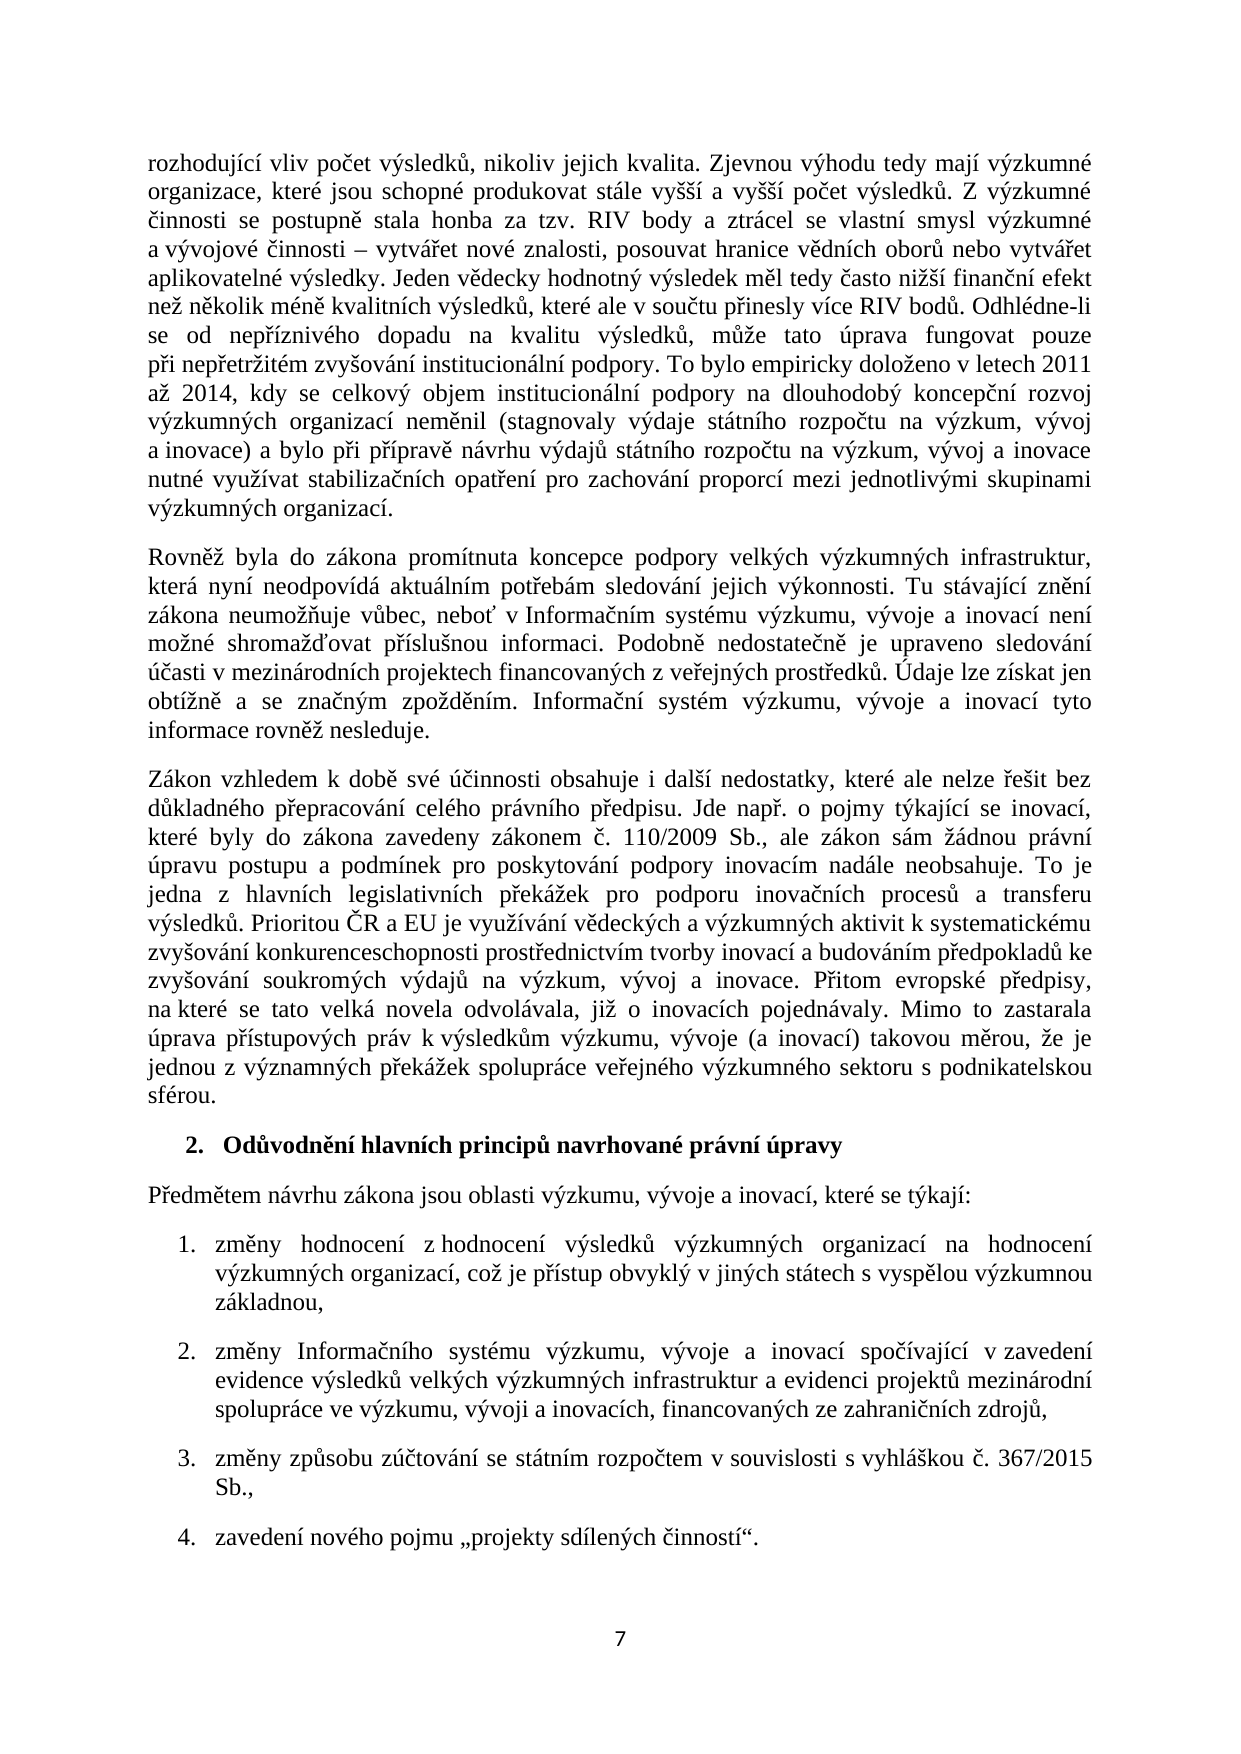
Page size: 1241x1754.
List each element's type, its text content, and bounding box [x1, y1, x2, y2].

list změny Informačního systému výzkumu, vývoje a inovací spočívající v zavedení evidence výsledků velkých výzkumných infrastruktur a evidenci projektů mezinárodní spolupráce ve výzkumu, vývoji a inovacích, financovaných ze zahraničních zdrojů, [177, 1336, 1093, 1423]
text Předmětem návrhu zákona jsou oblasti výzkumu, vývoje a inovací, které se týkají: [148, 1180, 1093, 1208]
text Zákon vzhledem k době své účinnosti obsahuje i další nedostatky, které ale nelze řešit bez důkladného přepracování celého právního předpisu. Jde např. o pojmy týkající se inovací, které byly do zákona zavedeny zákonem č. 110/2009 Sb., ale zákon sám žádnou právní úpravu postupu a podmínek pro poskytování podpory inovacím nadále neobsahuje. To je jedna z hlavních legislativních překážek pro podporu inovačních procesů a transferu výsledků. Prioritou ČR a EU je využívání vědeckých a výzkumných aktivit k systematickému zvyšování konkurenceschopnosti prostřednictvím tvorby inovací a budováním předpokladů ke zvyšování soukromých výdajů na výzkum, vývoj a inovace. Přitom evropské předpisy, na které se tato velká novela odvolávala, již o inovacích pojednávaly. Mimo to zastarala úprava přístupových práv k výsledkům výzkumu, vývoje (a inovací) takovou měrou, že je jednou z významných překážek spolupráce veřejného výzkumného sektoru s podnikatelskou sférou. [148, 764, 1093, 1109]
list změny hodnocení z hodnocení výsledků výzkumných organizací na hodnocení výzkumných organizací, což je přístup obvyklý v jiných státech s vyspělou výzkumnou základnou, [177, 1229, 1093, 1316]
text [148, 148, 1093, 521]
text Rovněž byla do zákona promítnuta koncepce podpory velkých výzkumných infrastruktur, která nyní neodpovídá aktuálním potřebám sledování jejich výkonnosti. Tu stávající znění zákona neumožňuje vůbec, neboť v Informačním systému výzkumu, vývoje a inovací není možné shromažďovat příslušnou informaci. Podobně nedostatečně je upraveno sledování účasti v mezinárodních projektech financovaných z veřejných prostředků. Údaje lze získat jen obtížně a se značným zpožděním. Informační systém výzkumu, vývoje a inovací tyto informace rovněž nesleduje. [148, 542, 1093, 743]
list zavedení nového pojmu „projekty sdílených činností“. [177, 1522, 1093, 1551]
list Odůvodnění hlavních principů navrhované právní úpravy [185, 1130, 1093, 1159]
list změny způsobu zúčtování se státním rozpočtem v souvislosti s vyhláškou č. 367/2015 Sb., [177, 1443, 1093, 1501]
